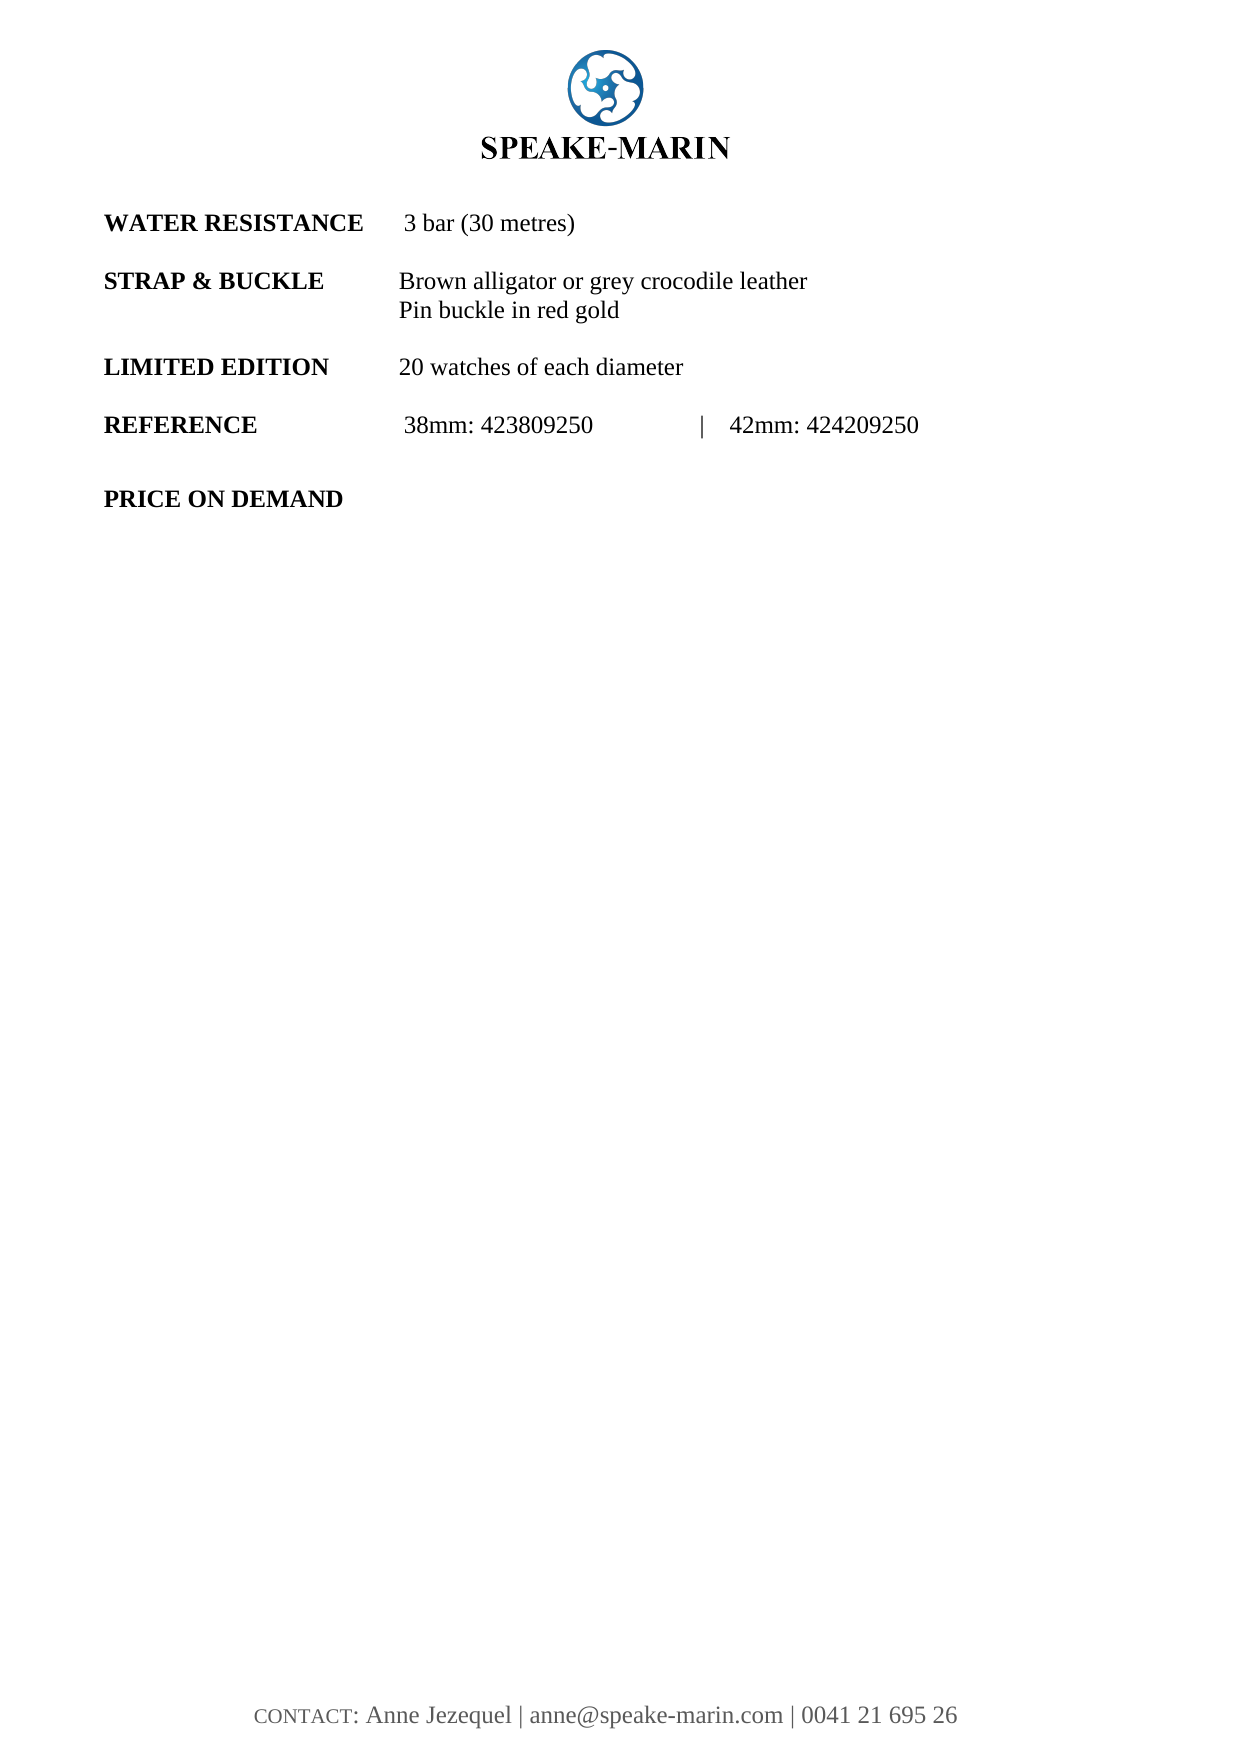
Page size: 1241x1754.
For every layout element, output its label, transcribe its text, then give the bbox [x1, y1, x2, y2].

text STRAP & BUCKLE Brown alligator or grey crocodile leather [103, 266, 1107, 295]
text Pin buckle in red gold [103, 295, 1107, 323]
text REFERENCE 38mm: 423809250 | 42mm: 424209250 [103, 410, 1107, 438]
text PRICE ON DEMAND [103, 484, 1107, 513]
text LIMITED EDITION 20 watches of each diameter [103, 352, 1107, 381]
text WATER RESISTANCE 3 bar (30 metres) [103, 208, 1107, 237]
picture [454, 29, 757, 180]
